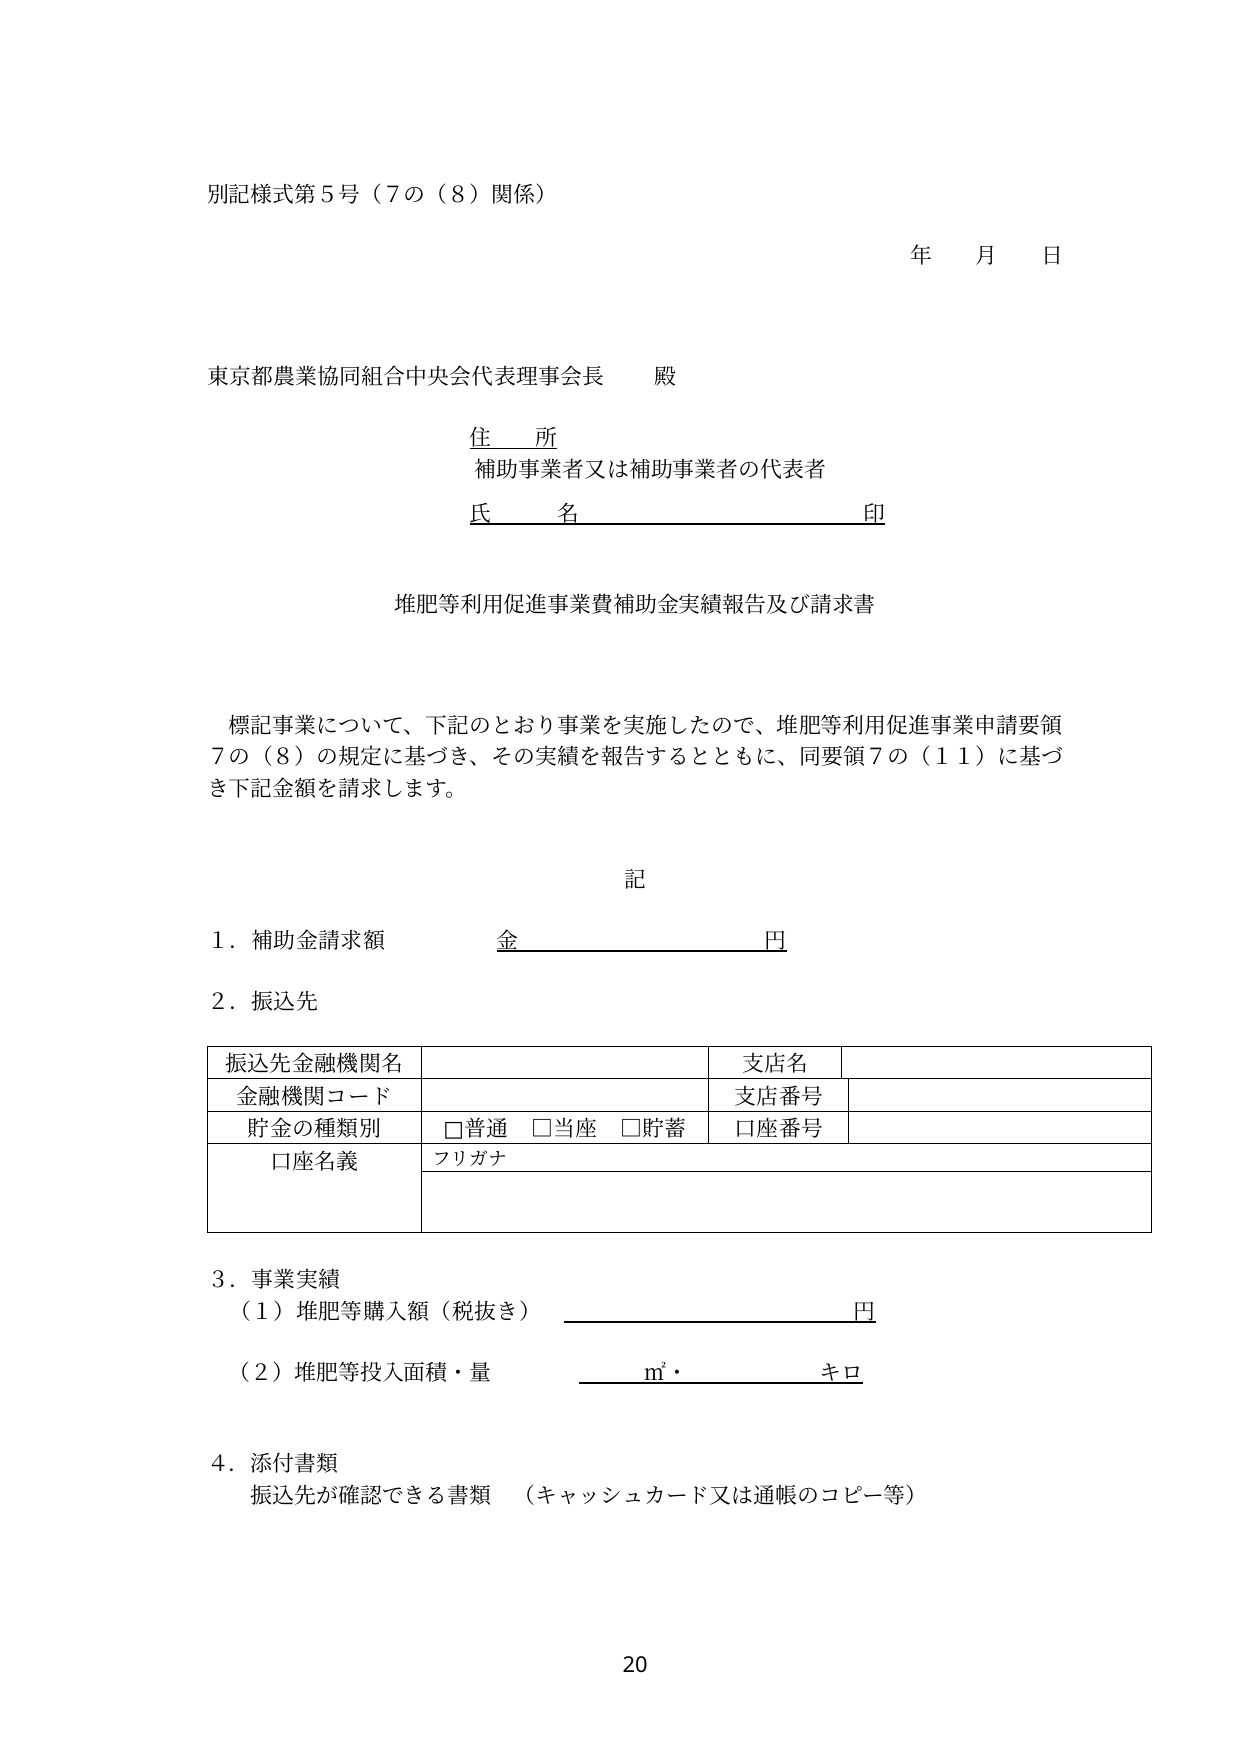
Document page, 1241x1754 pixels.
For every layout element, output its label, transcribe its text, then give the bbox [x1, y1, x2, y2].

text 東京都農業協同組合中央会代表理事会長 殿 [207, 359, 1063, 391]
text 年 月 日 [207, 238, 1063, 270]
text 氏 名 印 [207, 496, 1063, 527]
table_cell フリガナ [422, 1144, 1151, 1171]
table_header [842, 1047, 1151, 1078]
text ２．振込先 [207, 984, 1063, 1016]
text （２）堆肥等投入面積・量 ㎡・ キロ [207, 1355, 1063, 1387]
text 標記事業について、下記のとおり事業を実施したので、堆肥等利用促進事業申請要領７の（８）の規定に基づき、その実績を報告するとともに、同要領７の（１１）に基づき下記金額を請求します。 [207, 708, 1063, 802]
table_cell 支店番号 [709, 1079, 848, 1111]
text 記 [207, 862, 1063, 893]
text （１）堆肥等購入額（税抜き） 円 [207, 1294, 1063, 1326]
text 堆肥等利用促進事業費補助金実績報告及び請求書 [207, 587, 1063, 618]
text 別記様式第５号（７の（８）関係） [207, 177, 1063, 209]
table_cell [422, 1172, 1151, 1232]
table_cell □普通 □当座 □貯蓄 [422, 1112, 708, 1143]
table_cell 貯金の種類別 [208, 1112, 421, 1143]
table_cell [849, 1112, 1151, 1143]
table_cell [422, 1079, 708, 1111]
text ３．事業実績 [207, 1263, 1063, 1294]
table_cell [849, 1079, 1151, 1111]
table_header 支店名 [709, 1047, 841, 1078]
text 住 所 [207, 421, 1063, 452]
text １．補助金請求額 金 円 [207, 923, 1063, 954]
text ４．添付書類 [207, 1446, 1063, 1478]
table_header 振込先金融機関名 [208, 1047, 421, 1078]
table_cell 口座番号 [709, 1112, 848, 1143]
table_cell 口座名義 [208, 1144, 421, 1232]
table_header [422, 1047, 708, 1078]
text 振込先が確認できる書類 （キャッシュカード又は通帳のコピー等） [207, 1478, 1063, 1509]
text 補助事業者又は補助事業者の代表者 [207, 452, 1063, 483]
table_cell 金融機関コード [208, 1079, 421, 1111]
